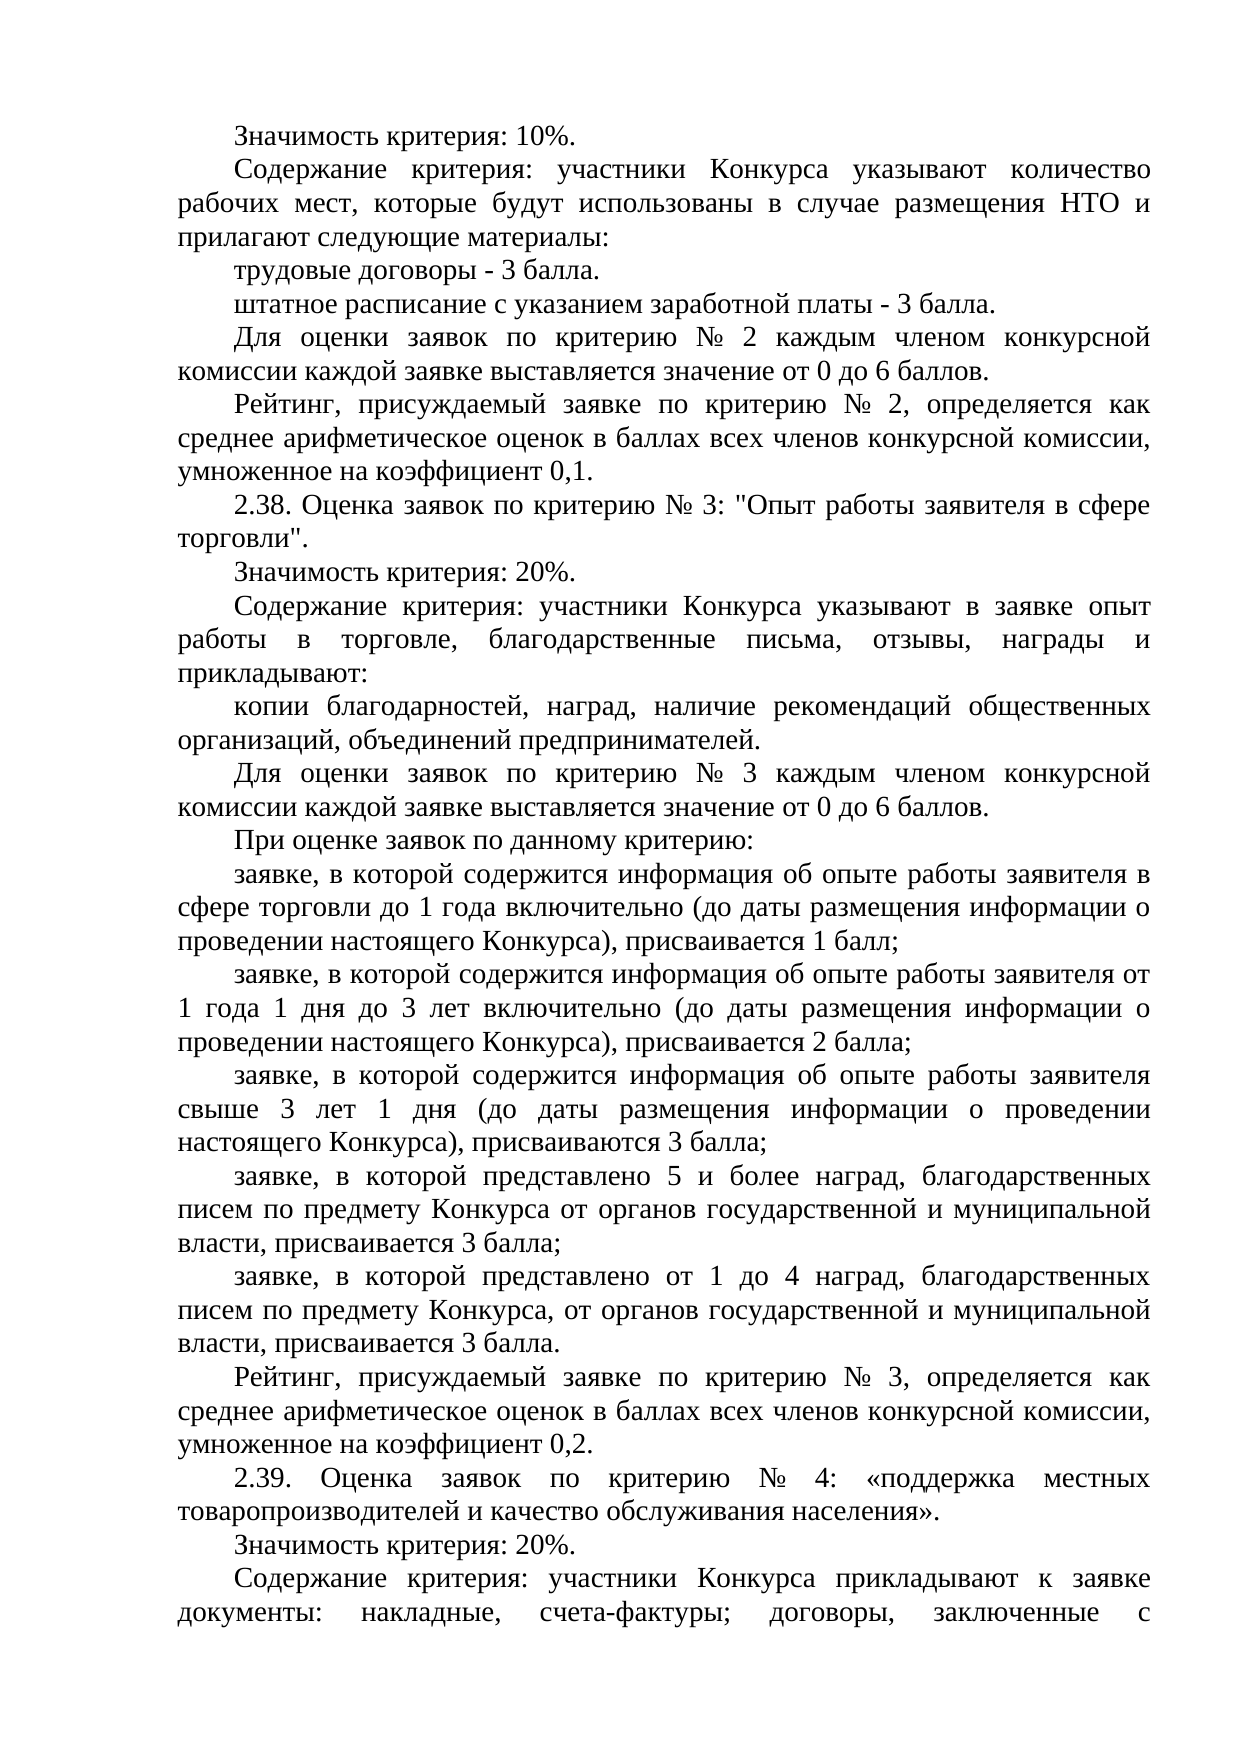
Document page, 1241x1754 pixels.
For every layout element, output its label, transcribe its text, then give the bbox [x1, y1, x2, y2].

text 2.39. Оценка заявок по критерию № 4: «поддержка местных товаропроизводителей и качество обслуживания населения». [177, 1460, 1152, 1527]
text Значимость критерия: 10%. [177, 118, 1152, 152]
text заявке, в которой представлено от 1 до 4 наград, благодарственных писем по предмету Конкурса, от органов государственной и муниципальной власти, присваивается 3 балла. [177, 1258, 1152, 1359]
text При оценке заявок по данному критерию: [177, 822, 1152, 856]
text Значимость критерия: 20%. [177, 1527, 1152, 1560]
text штатное расписание с указанием заработной платы - 3 балла. [177, 286, 1152, 319]
text Значимость критерия: 20%. [177, 554, 1152, 588]
text 2.38. Оценка заявок по критерию № 3: "Опыт работы заявителя в сфере торговли". [177, 487, 1152, 554]
text Содержание критерия: участники Конкурса указывают в заявке опыт работы в торговле, благодарственные письма, отзывы, награды и прикладывают: [177, 588, 1152, 688]
text копии благодарностей, наград, наличие рекомендаций общественных организаций, объединений предпринимателей. [177, 688, 1152, 755]
text Для оценки заявок по критерию № 3 каждым членом конкурсной комиссии каждой заявке выставляется значение от 0 до 6 баллов. [177, 755, 1152, 822]
text Рейтинг, присуждаемый заявке по критерию № 3, определяется как среднее арифметическое оценок в баллах всех членов конкурсной комиссии, умноженное на коэффициент 0,2. [177, 1359, 1152, 1460]
text трудовые договоры - 3 балла. [177, 252, 1152, 286]
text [177, 1560, 1152, 1627]
text заявке, в которой содержится информация об опыте работы заявителя от 1 года 1 дня до 3 лет включительно (до даты размещения информации о проведении настоящего Конкурса), присваивается 2 балла; [177, 957, 1152, 1057]
text заявке, в которой содержится информация об опыте работы заявителя в сфере торговли до 1 года включительно (до даты размещения информации о проведении настоящего Конкурса), присваивается 1 балл; [177, 856, 1152, 957]
text заявке, в которой представлено 5 и более наград, благодарственных писем по предмету Конкурса от органов государственной и муниципальной власти, присваивается 3 балла; [177, 1158, 1152, 1258]
text заявке, в которой содержится информация об опыте работы заявителя свыше 3 лет 1 дня (до даты размещения информации о проведении настоящего Конкурса), присваиваются 3 балла; [177, 1057, 1152, 1158]
text Рейтинг, присуждаемый заявке по критерию № 2, определяется как среднее арифметическое оценок в баллах всех членов конкурсной комиссии, умноженное на коэффициент 0,1. [177, 386, 1152, 487]
text Для оценки заявок по критерию № 2 каждым членом конкурсной комиссии каждой заявке выставляется значение от 0 до 6 баллов. [177, 319, 1152, 386]
text Содержание критерия: участники Конкурса указывают количество рабочих мест, которые будут использованы в случае размещения НТО и прилагают следующие материалы: [177, 152, 1152, 252]
